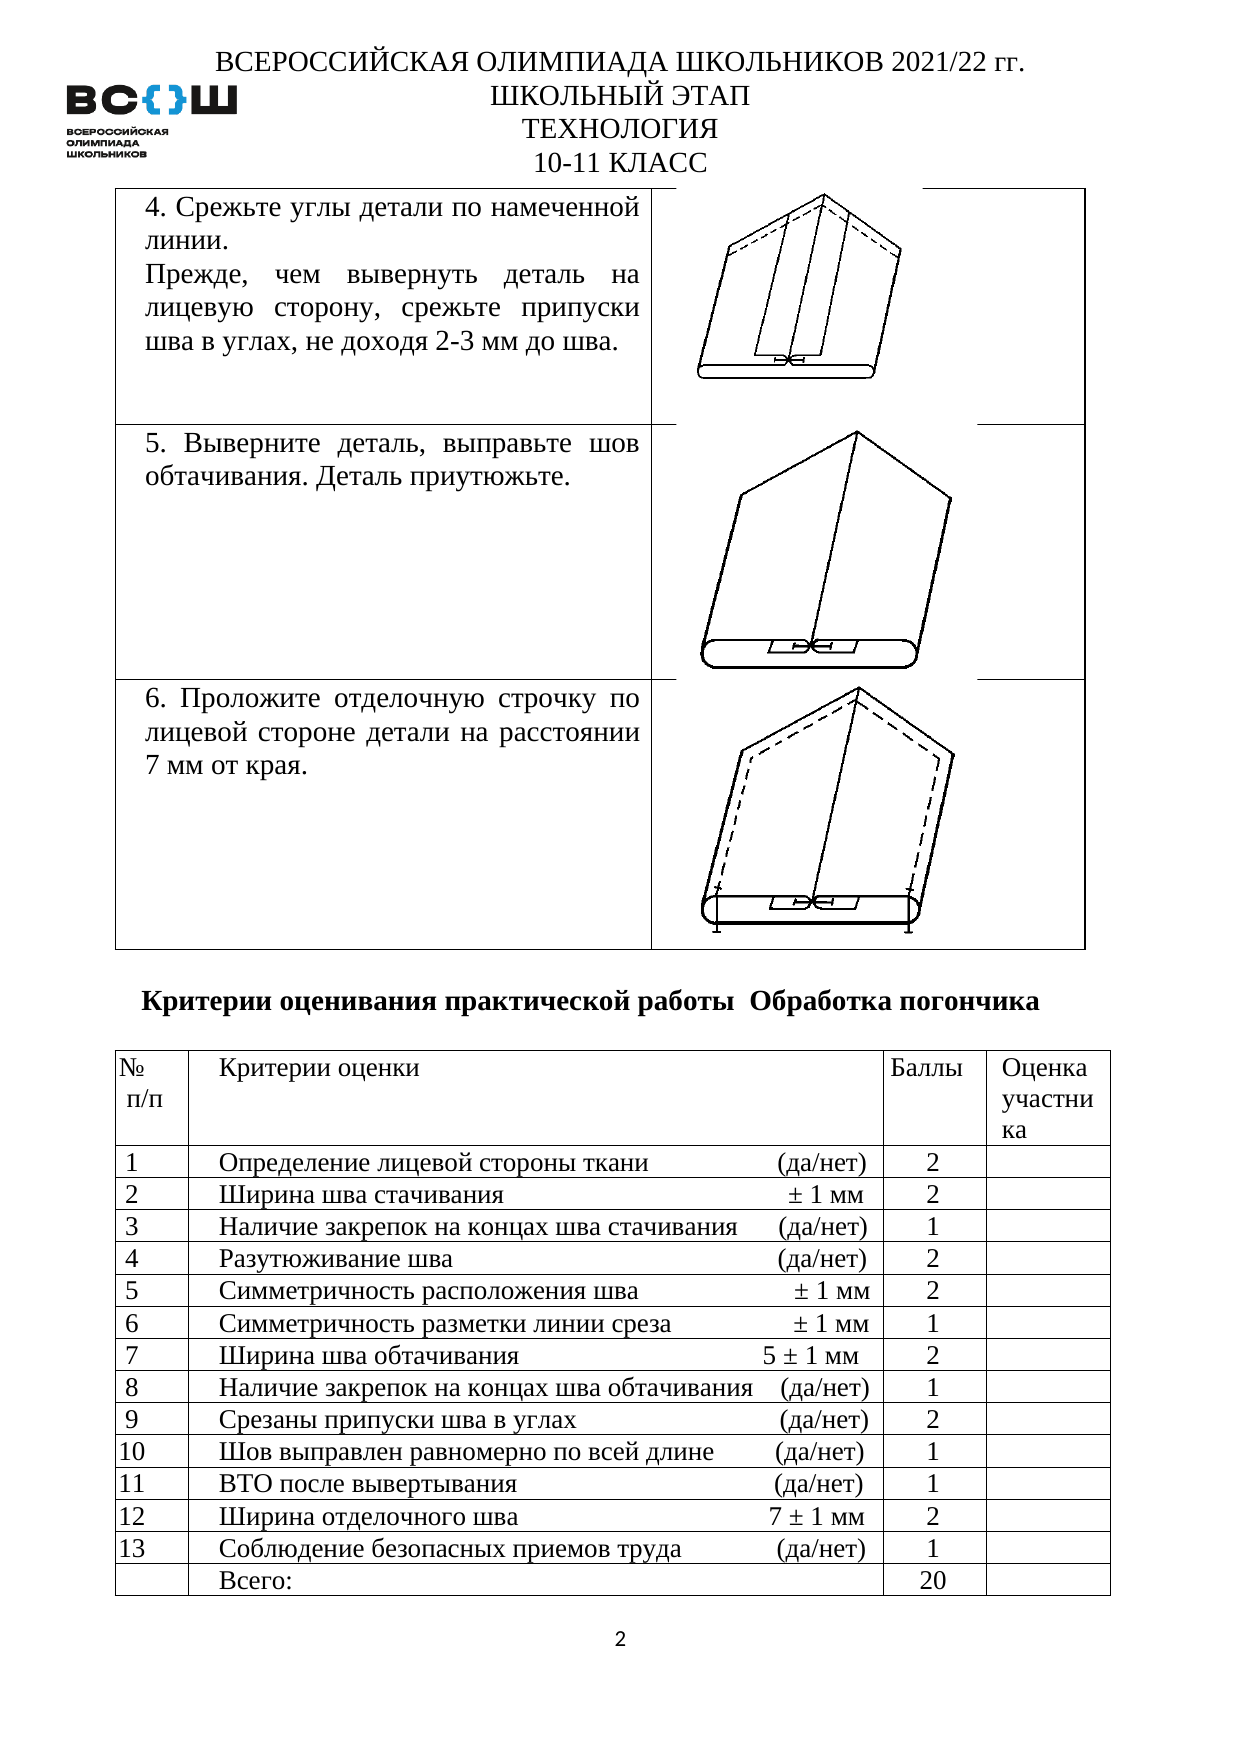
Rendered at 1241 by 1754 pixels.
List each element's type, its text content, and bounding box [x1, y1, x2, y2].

table_cell 1 [884, 1532, 986, 1563]
table_cell Ширина шва стачивания ± [189, 1178, 883, 1209]
table_cell Наличие закрепок на концах шва обтачивания (да/нет) [189, 1371, 883, 1402]
table_cell Всего: [189, 1564, 883, 1595]
table_cell 2 [884, 1242, 986, 1273]
table_cell 1 [884, 1468, 986, 1499]
table_cell 5. Выверните деталь, выправьте шов обтачивания. Деталь приутюжьте. [116, 425, 651, 679]
table_cell 2 [884, 1403, 986, 1434]
table_header Оценка участника [987, 1051, 1110, 1145]
table_cell 2 [884, 1339, 986, 1370]
table_header Баллы [884, 1051, 986, 1145]
table_cell Определение лицевой стороны ткани (да/нет) [189, 1146, 883, 1177]
table_cell 5 [116, 1275, 188, 1306]
table_cell 7 [116, 1339, 188, 1370]
table_cell 1 [884, 1435, 986, 1467]
table_cell Ширина отделочного шва 7 ± [189, 1500, 883, 1531]
table_cell 4 [116, 1242, 188, 1273]
table_cell [652, 425, 676, 679]
table_cell [987, 1210, 1110, 1241]
table_cell [987, 1468, 1110, 1499]
table_cell [987, 1435, 1110, 1467]
table_cell [987, 1307, 1110, 1338]
table_cell [987, 1403, 1110, 1434]
table_cell 2 [884, 1178, 986, 1209]
table_cell [987, 1178, 1110, 1209]
table_cell [987, 1146, 1110, 1177]
table_cell 1 [116, 1146, 188, 1177]
table_cell Симметричность разметки линии среза ± [189, 1307, 883, 1338]
table_cell 2 [884, 1275, 986, 1306]
table_cell 2 [884, 1146, 986, 1177]
table_cell [652, 680, 1084, 948]
table_cell [987, 1242, 1110, 1273]
table_header Критерии оценки [189, 1051, 883, 1145]
table_cell 10 [116, 1435, 188, 1467]
table_cell Соблюдение безопасных приемов труда (да/нет) [189, 1532, 883, 1563]
table_cell [987, 1564, 1110, 1595]
table_cell [987, 1532, 1110, 1563]
table_cell 12 [116, 1500, 188, 1531]
table_cell [987, 1500, 1110, 1531]
table_cell [116, 1564, 188, 1595]
table_cell 1 [884, 1307, 986, 1338]
picture [676, 188, 923, 398]
table_cell 13 [116, 1532, 188, 1563]
table_cell 8 [116, 1371, 188, 1402]
table_cell 6 [116, 1307, 188, 1338]
table_cell [987, 1371, 1110, 1402]
table_cell 9 [116, 1403, 188, 1434]
table_cell 6. Проложите отделочную строчку по лицевой стороне детали на расстоянии от края. [116, 680, 651, 948]
table_cell 20 [884, 1564, 986, 1595]
table_cell Срезаны припуски шва в углах (да/нет) [189, 1403, 883, 1434]
table_header № п/п [116, 1051, 188, 1145]
table_cell Ширина шва обтачивания 5 ± [189, 1339, 883, 1370]
table_cell Наличие закрепок на концах шва стачивания (да/нет) [189, 1210, 883, 1241]
table_cell 1 [884, 1210, 986, 1241]
table_cell 4. Срежьте углы детали по намеченной линии. Прежде, чем вывернуть деталь на лицевую сторону, срежьте припуски шва в углах, не доходя 2- до шва. [116, 189, 651, 424]
table_cell 2 [884, 1500, 986, 1531]
text Критерии оценивания практической работы Обработка погончика [59, 983, 1122, 1017]
table_cell 11 [116, 1468, 188, 1499]
table_cell Шов выправлен равномерно по всей длине (да/нет) [189, 1435, 883, 1467]
table_cell [987, 1339, 1110, 1370]
picture [676, 424, 981, 936]
table_cell ВТО после вывертывания (да/нет) [189, 1468, 883, 1499]
table_cell [978, 425, 1084, 679]
table_cell Разутюживание шва (да/нет) [189, 1242, 883, 1273]
table_cell [987, 1275, 1110, 1306]
table_cell 2 [116, 1178, 188, 1209]
table_cell 3 [116, 1210, 188, 1241]
table_cell [652, 189, 1084, 424]
table_cell Симметричность расположения шва ± [189, 1275, 883, 1306]
table_cell 1 [884, 1371, 986, 1402]
